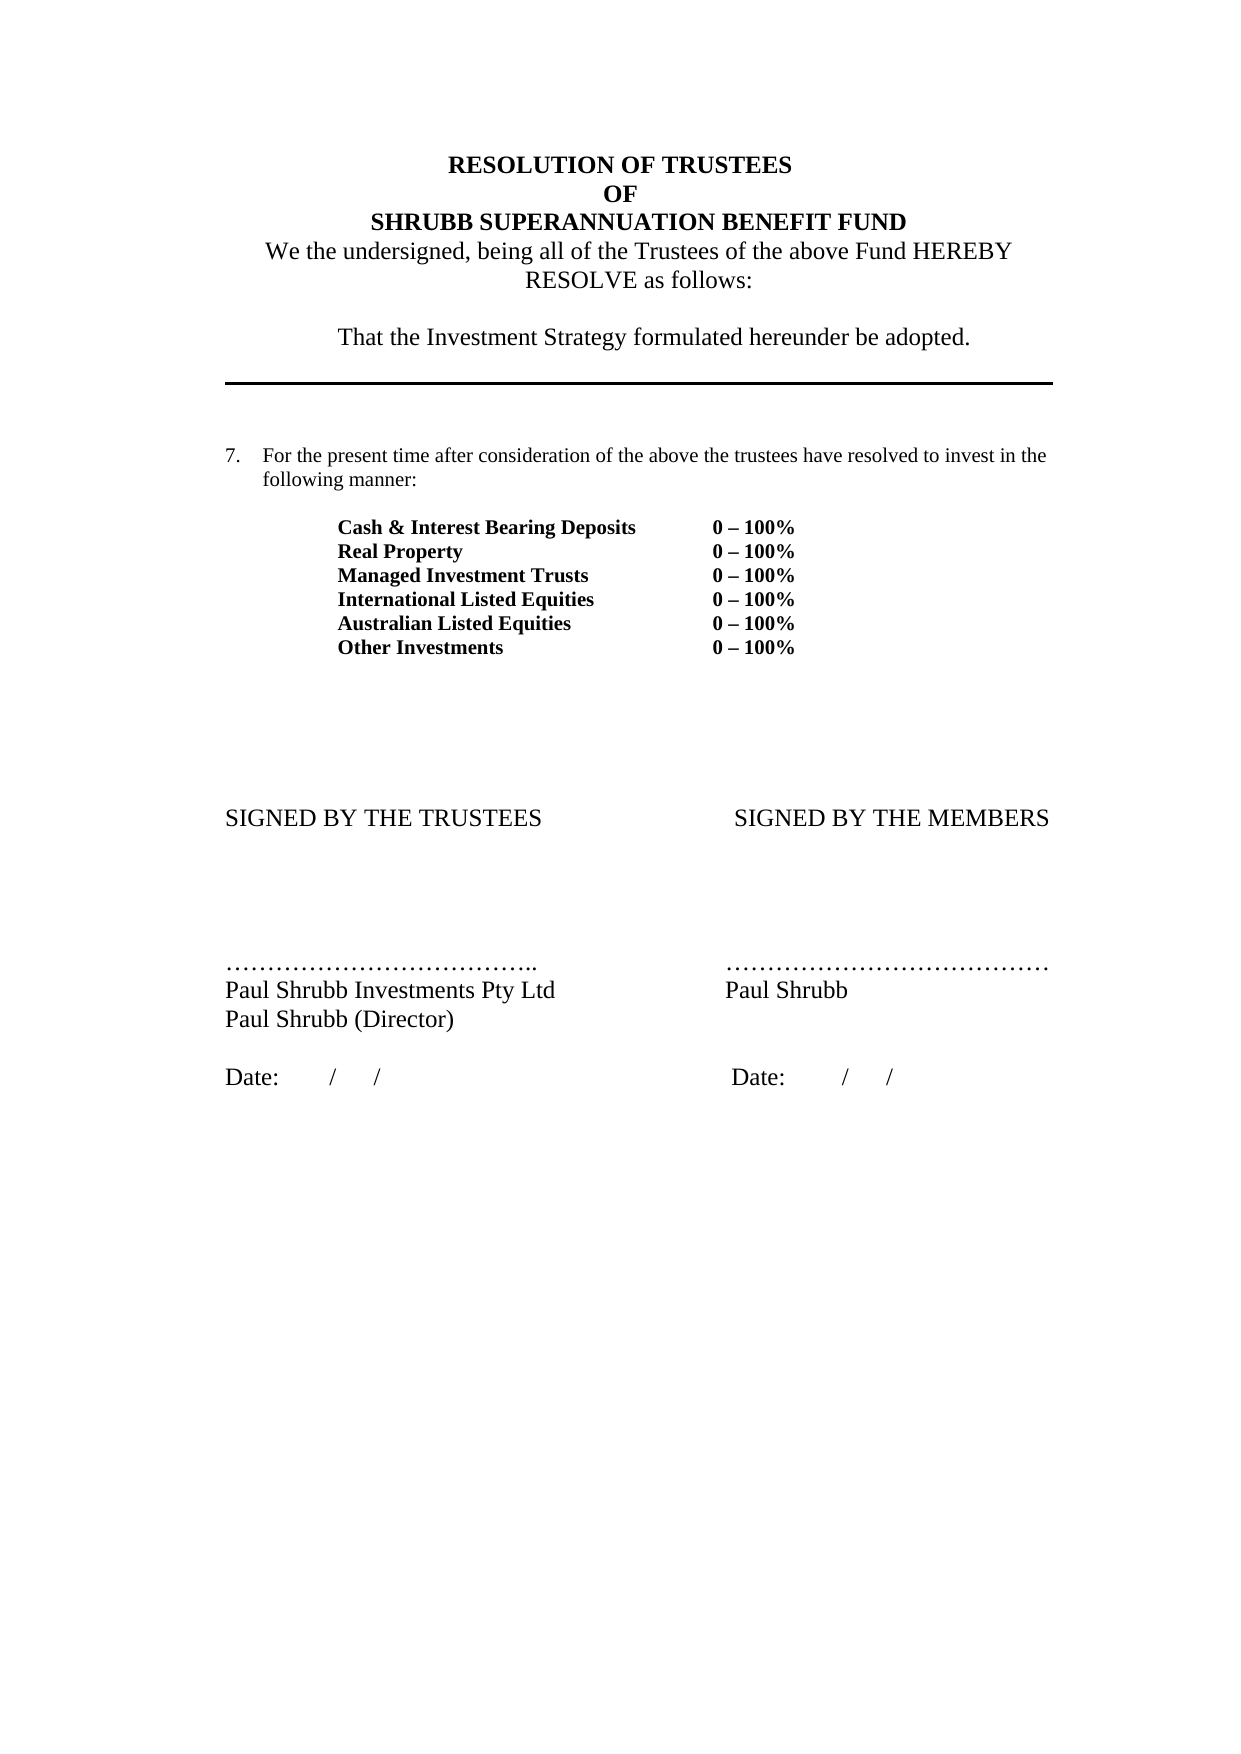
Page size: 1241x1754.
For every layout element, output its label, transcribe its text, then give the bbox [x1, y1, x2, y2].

text International Listed Equities 0 – 100% [337, 587, 1053, 611]
text Cash & Interest Bearing Deposits 0 – 100% [337, 515, 1053, 539]
text Managed Investment Trusts 0 – 100% [337, 563, 1053, 587]
text Other Investments 0 – 100% [337, 635, 1053, 659]
text Paul Shrubb (Director) [225, 1004, 1053, 1033]
text Date: / / Date: / / [225, 1062, 1053, 1091]
text Paul Shrubb Investments Pty Ltd Paul Shrubb [225, 976, 1053, 1004]
text Australian Listed Equities 0 – 100% [337, 611, 1053, 635]
text SIGNED BY THE TRUSTEES SIGNED BY THE MEMBERS [225, 803, 1050, 832]
text ……………………………….. ………………………………… [225, 947, 1050, 976]
text That the Investment Strategy formulated hereunder be adopted. [225, 322, 1053, 351]
list For the present time after consideration of the above the trustees have resolved to invest in the following manner: [225, 443, 1053, 491]
text SHRUBB SUPERANNUATION BENEFIT FUND [225, 207, 1053, 236]
subtitle RESOLUTION OF TRUSTEES [187, 150, 1053, 179]
text Real Property 0 – 100% [337, 539, 1053, 563]
text OF [187, 179, 1053, 207]
text We the undersigned, being all of the Trustees of the above Fund HEREBY RESOLVE as follows: [225, 236, 1053, 294]
